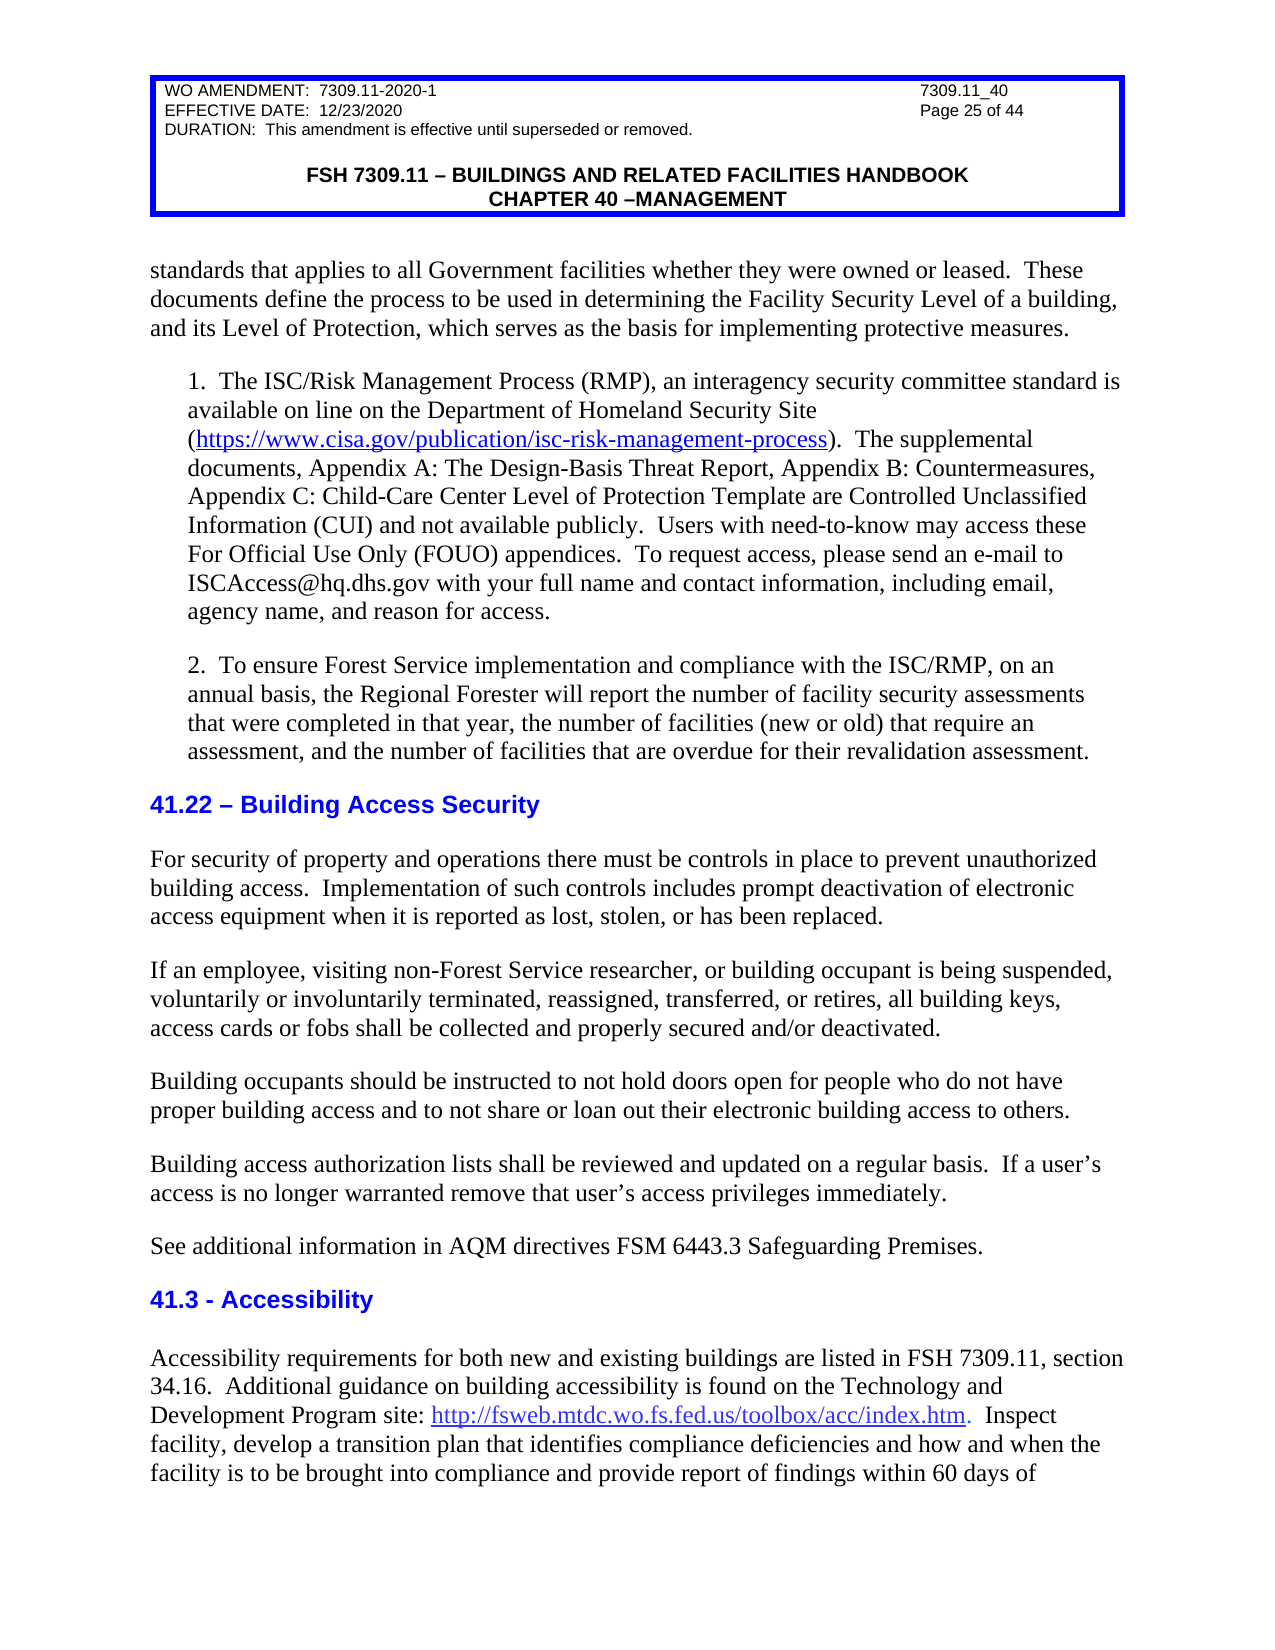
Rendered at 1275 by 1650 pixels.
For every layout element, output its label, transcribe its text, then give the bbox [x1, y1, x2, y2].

list 2. To ensure Forest Service implementation and compliance with the ISC/RMP, on an annual basis, the Regional Forester will report the number of facility security assessments that were completed in that year, the number of facilities (new or old) that require an assessment, and the number of facilities that are overdue for their revalidation assessment. [187, 650, 1125, 765]
subtitle 41.22 – Building Access Security [150, 790, 1125, 819]
list Building access authorization lists shall be reviewed and updated on a regular basis. If a user’s access is no longer warranted remove that user’s access privileges immediately. [150, 1149, 1125, 1206]
list For security of property and operations there must be controls in place to prevent unauthorized building access. Implementation of such controls includes prompt deactivation of electronic access equipment when it is reported as lost, stolen, or has been replaced. [150, 844, 1125, 930]
subtitle 41.3 - Accessibility [150, 1285, 1125, 1314]
list 1. The ISC/Risk Management Process (RMP), an interagency security committee standard is available on line on the Department of Homeland Security Site (). The supplemental documents, Appendix A: The Design-Basis Threat Report, Appendix B: Countermeasures, Appendix C: Child-Care Center Level of Protection Template are Controlled Unclassified Information (CUI) and not available publicly. Users with need-to-know may access these For Official Use Only (FOUO) appendices. To request access, please send an e-mail to ISCAccess@hq.dhs.gov with your full name and contact information, including email, agency name, and reason for access. [187, 366, 1125, 625]
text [150, 255, 1125, 341]
list See additional information in AQM directives FSM 6443.3 Safeguarding Premises. [150, 1231, 1125, 1260]
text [150, 1343, 1125, 1486]
list If an employee, visiting non-Forest Service researcher, or building occupant is being suspended, voluntarily or involuntarily terminated, reassigned, transferred, or retires, all building keys, access cards or fobs shall be collected and properly secured and/or deactivated. [150, 955, 1125, 1041]
list Building occupants should be instructed to not hold doors open for people who do not have proper building access and to not share or loan out their electronic building access to others. [150, 1066, 1125, 1124]
